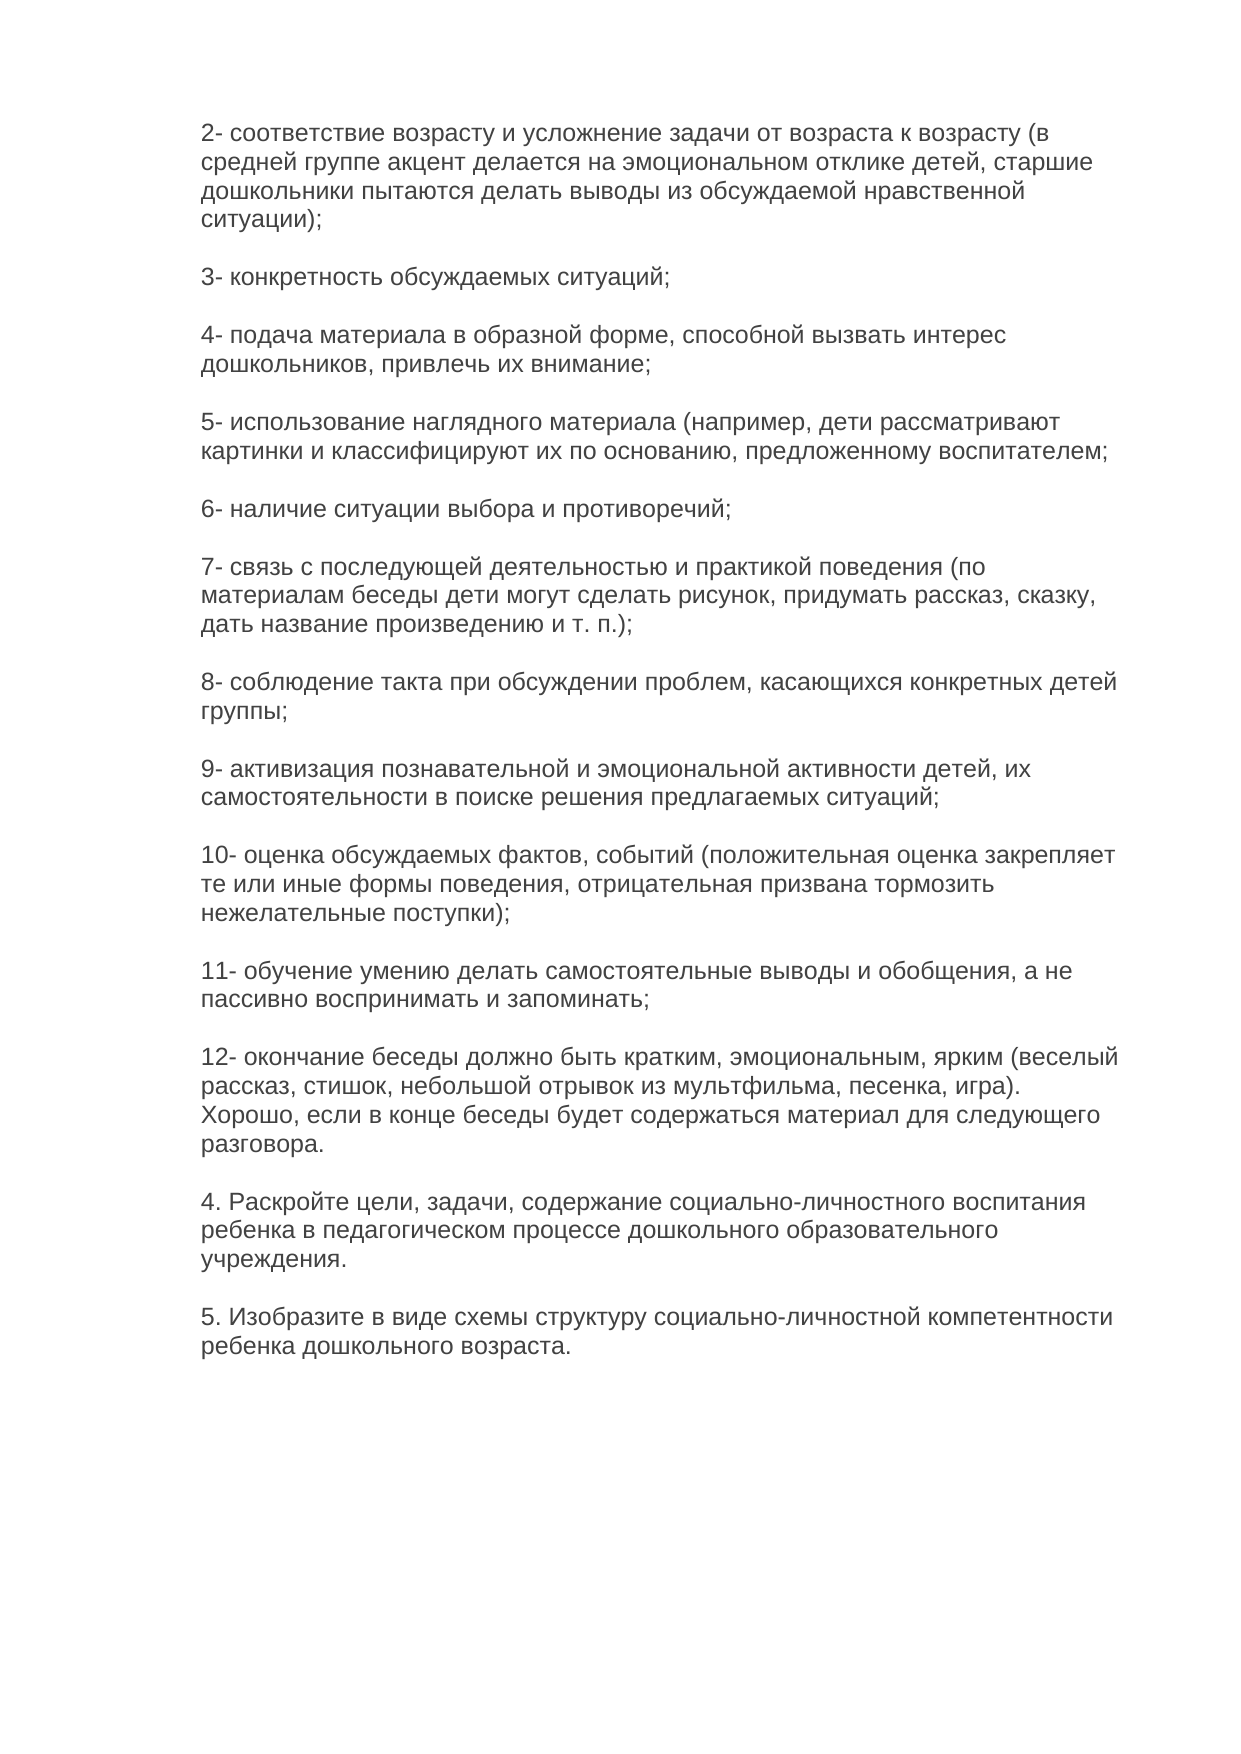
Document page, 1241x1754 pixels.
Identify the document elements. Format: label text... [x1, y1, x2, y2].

text 5. Изобразите в виде схемы структуру социально-личностной компетентности ребенка дошкольного возраста. [201, 1302, 1120, 1359]
text 4. Раскройте цели, задачи, содержание социально-личностного воспитания ребенка в педагогическом процессе дошкольного образовательного учреждения. [201, 1186, 1120, 1273]
text 12- окончание беседы должно быть кратким, эмоциональным, ярким (веселый рассказ, стишок, небольшой отрывок из мультфильма, песенка, игра). Хорошо, если в конце беседы будет содержаться материал для следующего разговора. [201, 1042, 1120, 1157]
text 2- соответствие возрасту и усложнение задачи от возраста к возрасту (в средней группе акцент делается на эмоциональном отклике детей, старшие дошкольники пытаются делать выводы из обсуждаемой нравственной ситуации); [201, 118, 1120, 233]
text 3- конкретность обсуждаемых ситуаций; [201, 262, 1120, 291]
text 7- связь с последующей деятельностью и практикой поведения (по материалам беседы дети могут сделать рисунок, придумать рассказ, сказку, дать название произведению и т. п.); [201, 551, 1120, 638]
text 5- использование наглядного материала (например, дети рассматривают картинки и классифицируют их по основанию, предложенному воспитателем; [201, 407, 1120, 464]
text 11- обучение умению делать самостоятельные выводы и обобщения, а не пассивно воспринимать и запоминать; [201, 956, 1120, 1013]
text 4- подача материала в образной форме, способной вызвать интерес дошкольников, привлечь их внимание; [201, 320, 1120, 378]
text 10- оценка обсуждаемых фактов, событий (положительная оценка закрепляет те или иные формы поведения, отрицательная призвана тормозить нежелательные поступки); [201, 840, 1120, 926]
text 9- активизация познавательной и эмоциональной активности детей, их самостоятельности в поиске решения предлагаемых ситуаций; [201, 753, 1120, 811]
text 8- соблюдение такта при обсуждении проблем, касающихся конкретных детей группы; [201, 667, 1120, 724]
text 6- наличие ситуации выбора и противоречий; [201, 493, 1120, 522]
